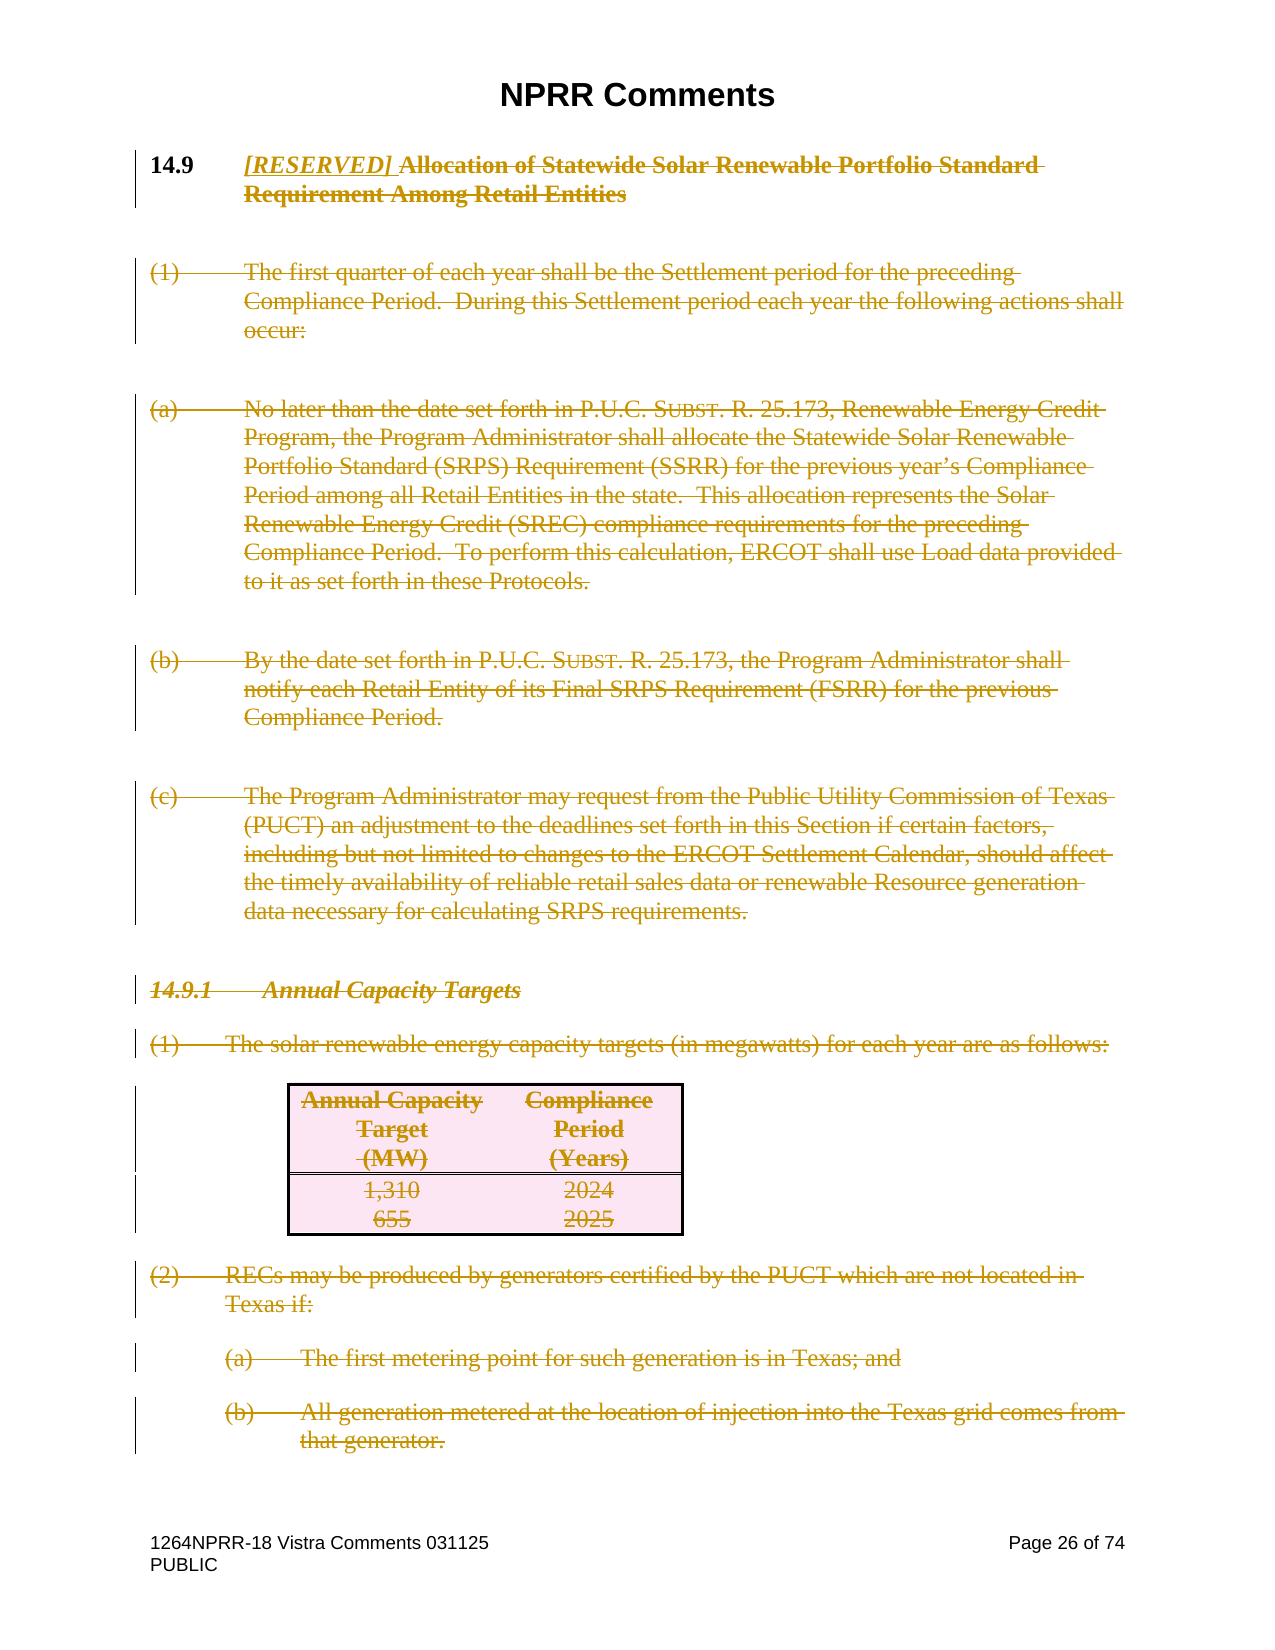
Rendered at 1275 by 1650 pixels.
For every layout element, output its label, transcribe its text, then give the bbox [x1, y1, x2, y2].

text 14.9 [150, 150, 1125, 207]
